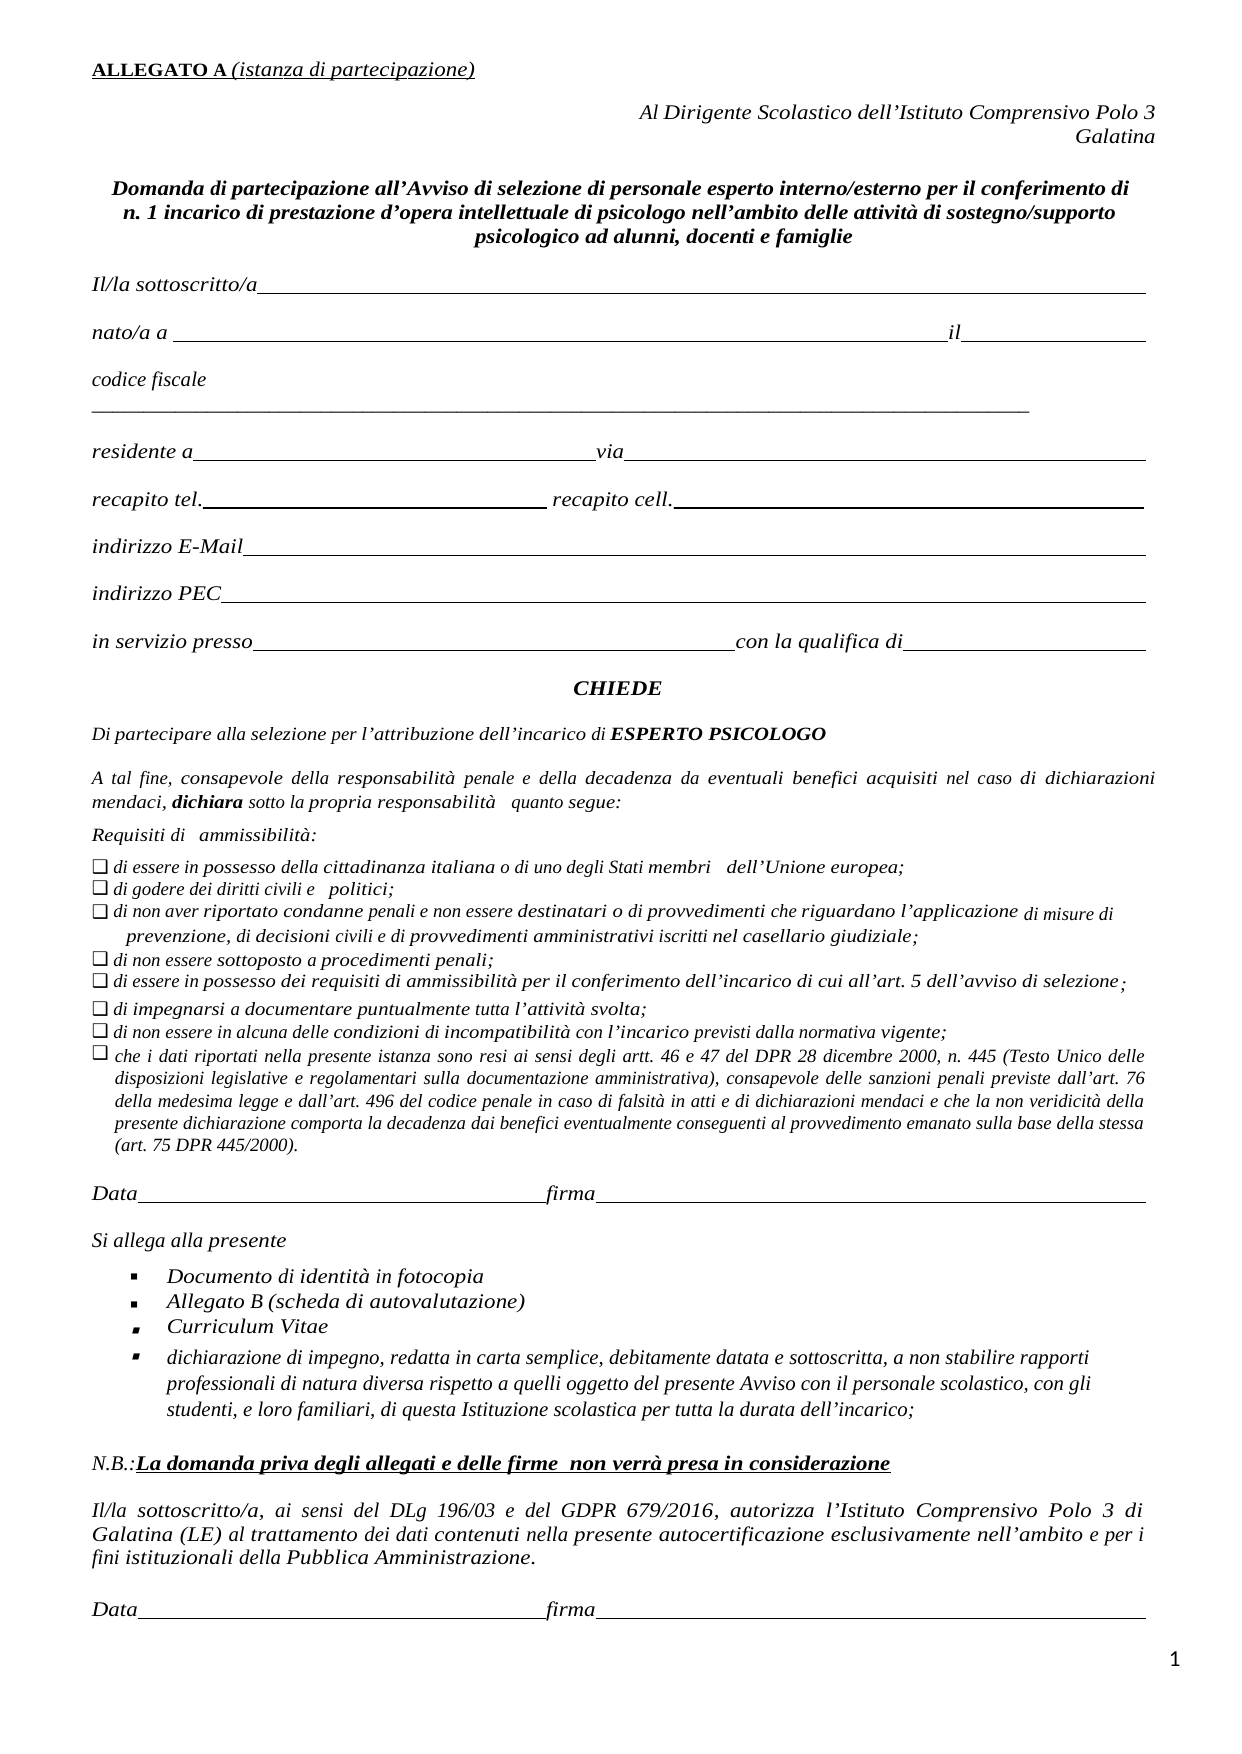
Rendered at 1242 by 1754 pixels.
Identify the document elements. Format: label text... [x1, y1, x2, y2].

text Il/la sottoscritto/a, ai sensi del DLg 196/03 e del GDPR 679/2016, autorizza l’Istituto Comprensivo Polo 3 di Galatina (LE) al trattamento dei dati contenuti nella presente autocertificazione esclusivamente nell’ambito e per i fini istituzionali della Pubblica Amministrazione. [92, 1498, 1146, 1569]
text Data firma [92, 1181, 1148, 1204]
text ❑ di essere in possesso della cittadinanza italiana o di uno degli Stati membri dell’Unione europea; [92, 845, 1148, 881]
text ❑ di essere in possesso dei requisiti di ammissibilità per il conferimento dell’incarico di cui all’art. 5 dell’avviso di selezione; [92, 974, 1148, 996]
text recapito tel.______________________________ recapito cell._________________________________________ [92, 486, 1148, 510]
text ❑ di non essere sottoposto a procedimenti penali; [92, 948, 1148, 974]
text Galatina [88, 124, 1157, 148]
text A tal fine, consapevole della responsabilità penale e della decadenza da eventuali benefici acquisiti nel caso di dichiarazioni mendaci, dichiara sotto la propria responsabilità quanto segue: [92, 766, 1157, 813]
text Il/la sottoscritto/a [92, 272, 1024, 295]
text nato/a a il [92, 319, 1148, 343]
text Domanda di partecipazione all’Avviso di selezione di personale esperto interno/esterno per il conferimento di [92, 176, 1149, 200]
text Al Dirigente Scolastico dell’Istituto Comprensivo Polo 3 [88, 101, 1157, 124]
text Data firma [92, 1596, 1148, 1620]
text ❑ di impegnarsi a documentare puntualmente tutta l’attività svolta; [92, 996, 1148, 1023]
list Documento di identità in fotocopia [129, 1252, 1148, 1292]
text ❑ che i dati riportati nella presente istanza sono resi ai sensi degli artt. 46 e 47 del DPR 28 dicembre 2000, n. 445 (Testo Unico delle disposizioni legislative e regolamentari sulla documentazione amministrativa), consapevole delle sanzioni penali previste dall’art. 76 della medesima legge e dall’art. 496 del codice penale in caso di falsità in atti e di dichiarazioni mendaci e che la non veridicità della presente dichiarazione comporta la decadenza dai benefici eventualmente conseguenti al provvedimento emanato sulla base della stessa (art. 75 DPR 445/2000). [92, 1047, 1148, 1158]
list Curriculum Vitae [129, 1318, 1148, 1344]
text residente a via [92, 439, 1148, 462]
text Di partecipare alla selezione per l’attribuzione dell’incarico di ESPERTO PSICOLOGO [92, 723, 1148, 745]
text ❑ di non aver riportato condanne penali e non essere destinatari o di provvedimenti che riguardano l’applicazione di misure di prevenzione, di decisioni civili e di provvedimenti amministrativi iscritti nel casellario giudiziale; [92, 903, 1148, 948]
list dichiarazione di impegno, redatta in carta semplice, debitamente datata e sottoscritta, a non stabilire rapporti professionali di natura diversa rispetto a quelli oggetto del presente Avviso con il personale scolastico, con gli studenti, e loro familiari, di questa Istituzione scolastica per tutta la durata dell’incarico; [129, 1344, 1148, 1421]
text n. 1 incarico di prestazione d’opera intellettuale di psicologo nell’ambito delle attività di sostegno/supporto psicologico ad alunni, docenti e famiglie [92, 200, 1149, 248]
text ALLEGATO A (istanza di partecipazione) [92, 57, 1148, 80]
text N.B.:La domanda priva degli allegati e delle firme non verrà presa in considerazione [92, 1451, 1148, 1474]
text Requisiti di ammissibilità: [92, 823, 1148, 845]
text ❑ di non essere in alcuna delle condizioni di incompatibilità con l’incarico previsti dalla normativa vigente; [92, 1023, 1148, 1047]
text codice fiscale __________________________________________________________________________________________ [92, 367, 1148, 415]
text Si allega alla presente [92, 1228, 1148, 1252]
text ❑ di godere dei diritti civili e politici; [92, 881, 1148, 903]
text indirizzo PEC [92, 581, 1148, 604]
text CHIEDE [92, 676, 1146, 700]
text in servizio presso con la qualifica di [92, 628, 1148, 652]
list Allegato B (scheda di autovalutazione) [129, 1292, 1148, 1318]
text indirizzo E-Mail [92, 533, 1148, 557]
